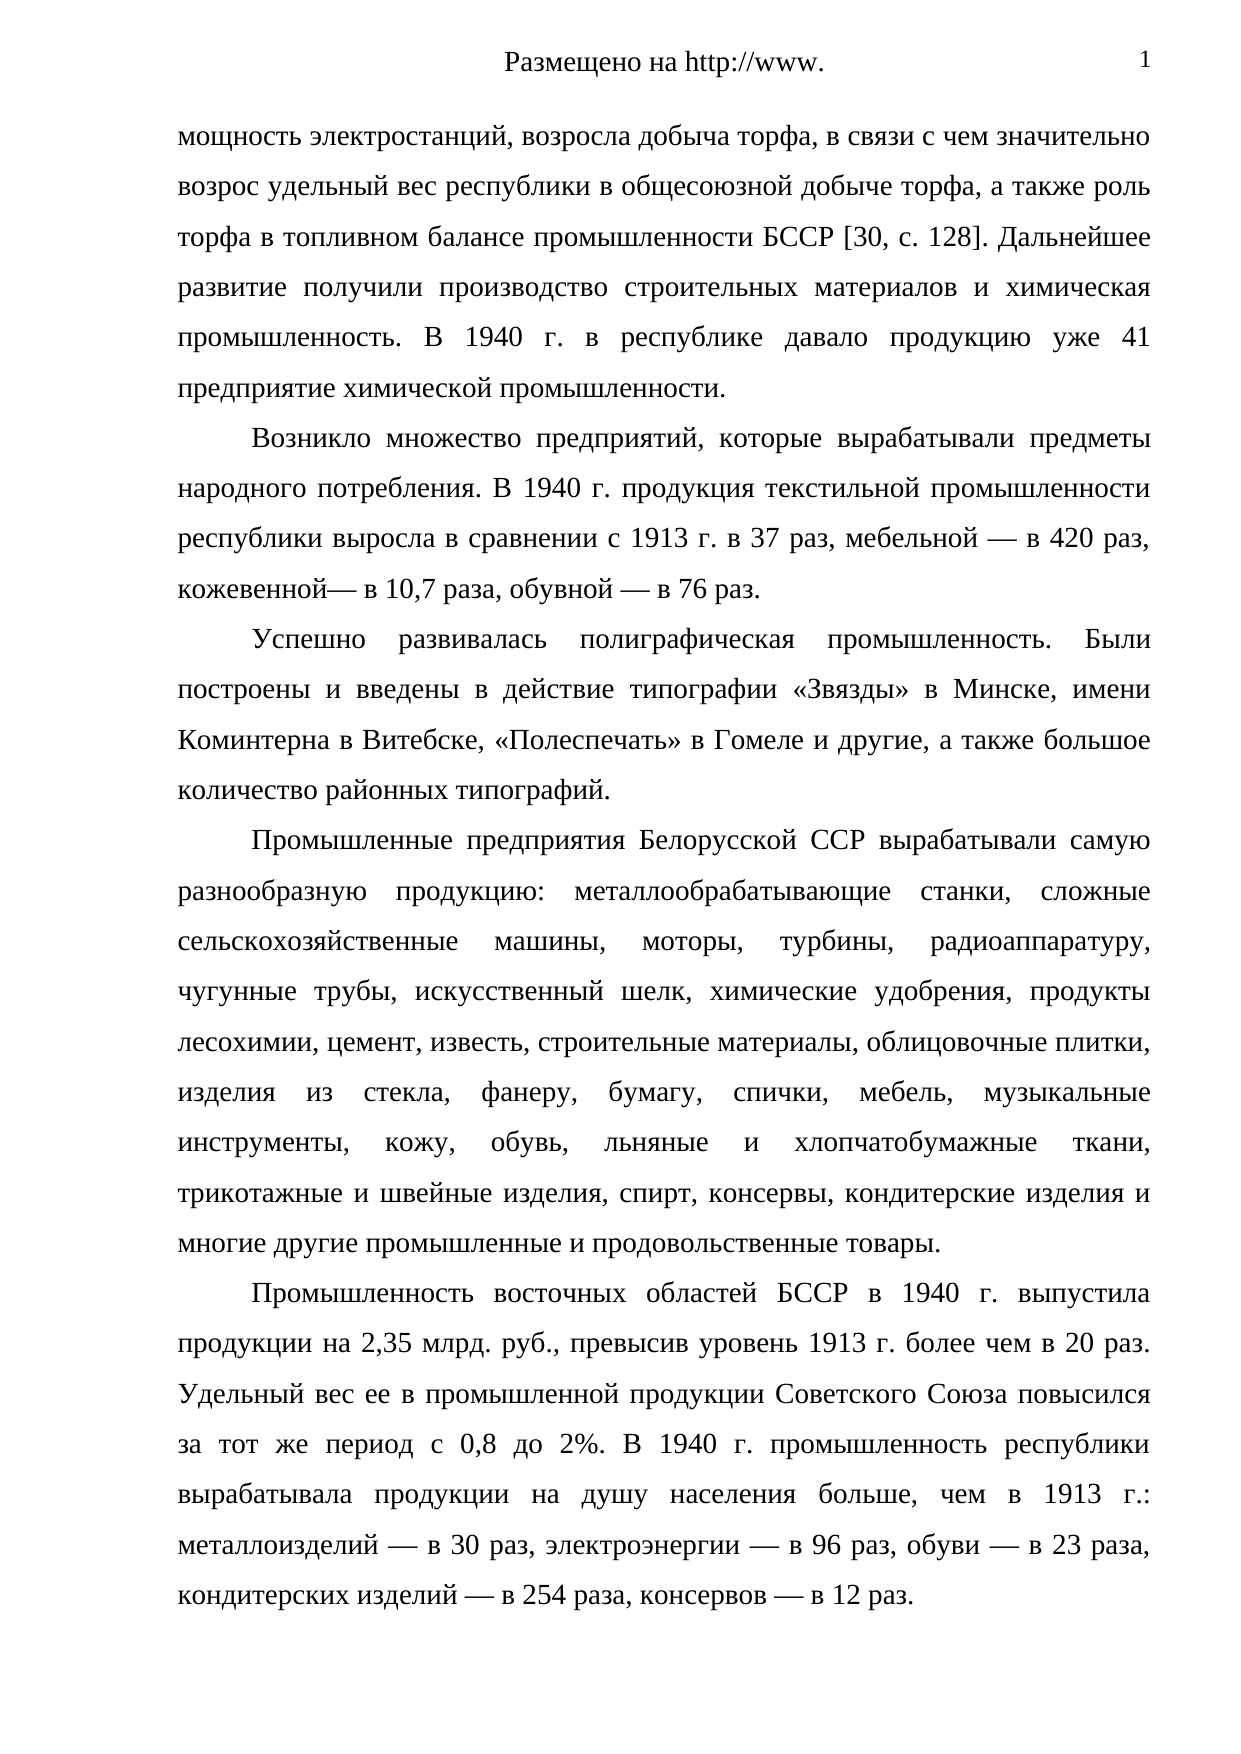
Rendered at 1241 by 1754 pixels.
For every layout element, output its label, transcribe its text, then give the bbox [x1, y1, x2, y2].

text Промышленность восточных областей БССР в . выпустила продукции на 2,35 млрд. руб., превысив уровень . более чем в 20 раз. Удельный вес ее в промышленной продукции Советского Союза повысился за тот же период с 0,8 до 2%. В . промышленность республики вырабатывала продукции на душу населения больше, чем в .: металлоизделий — в 30 раз, электроэнергии — в 96 раз, обуви — в 23 раза, кондитерских изделий — в 254 раза, консервов — в 12 раз. [177, 1275, 1152, 1611]
text Возникло множество предприятий, которые вырабатывали предметы народного потребления. В . продукция текстильной промышленности республики выросла в сравнении с . в 37 раз, мебельной — в 420 раз, кожевенной— в 10,7 раза, обувной — в 76 раз. [177, 420, 1152, 604]
text Успешно развивалась полиграфическая промышленность. Были построены и введены в действие типографии «Звязды» в Минске, имени Коминтерна в Витебске, «Полеспечать» в Гомеле и другие, а также большое количество районных типографий. [177, 621, 1152, 806]
text Промышленные предприятия Белорусской ССР вырабатывали самую разнообразную продукцию: металлообрабатывающие станки, сложные сельскохозяйственные машины, моторы, турбины, радиоаппаратуру, чугунные трубы, искусственный шелк, химические удобрения, продукты лесохимии, цемент, известь, строительные материалы, облицовочные плитки, изделия из стекла, фанеру, бумагу, спички, мебель, музыкальные инструменты, кожу, обувь, льняные и хлопчатобумажные ткани, трикотажные и швейные изделия, спирт, консервы, кондитерские изделия и многие другие промышленные и продовольственные товары. [177, 822, 1152, 1258]
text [177, 118, 1152, 403]
